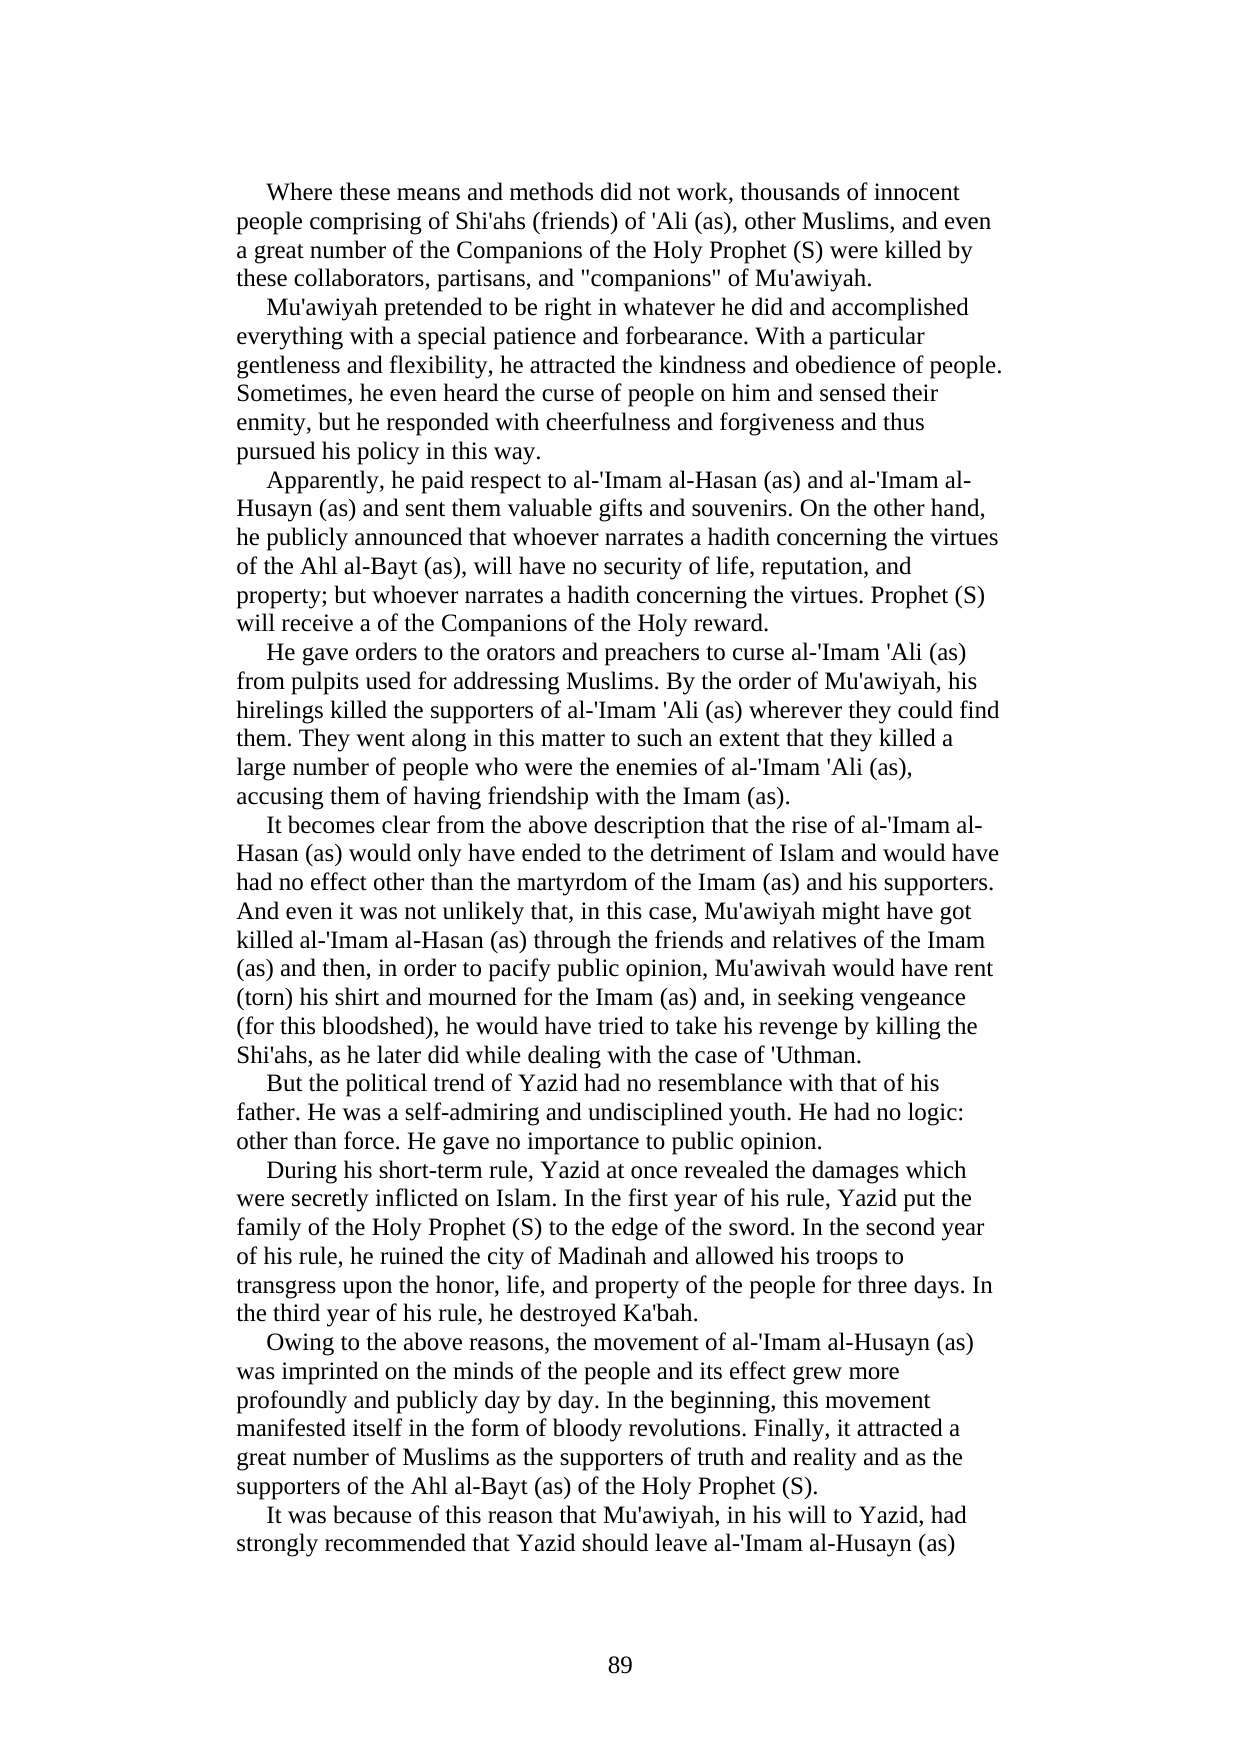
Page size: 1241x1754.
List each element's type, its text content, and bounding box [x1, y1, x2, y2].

text Owing to the above reasons, the movement of al-'Imam al-Husayn (as) was imprinted on the minds of the people and its effect grew more profoundly and publicly day by day. In the beginning, this movement manifested itself in the form of bloody revolutions. Finally, it attracted a great number of Muslims as the supporters of truth and reality and as the supporters of the Ahl al-Bayt (as) of the Holy Prophet (S). [236, 1327, 1004, 1500]
text Where these means and methods did not work, thousands of innocent people comprising of Shi'ahs (friends) of 'Ali (as), other Muslims, and even a great number of the Companions of the Holy Prophet (S) were killed by these collaborators, partisans, and "companions" of Mu'awiyah. [236, 177, 1004, 292]
text But the political trend of Yazid had no resemblance with that of his father. He was a self-admiring and undisciplined youth. He had no logic: other than force. He gave no importance to public opinion. [236, 1068, 1004, 1155]
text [236, 1500, 1004, 1557]
text Mu'awiyah pretended to be right in whatever he did and accomplished everything with a special patience and forbearance. With a particular gentleness and flexibility, he attracted the kindness and obedience of people. Sometimes, he even heard the curse of people on him and sensed their enmity, but he responded with cheerfulness and forgiveness and thus pursued his policy in this way. [236, 292, 1004, 465]
text He gave orders to the orators and preachers to curse al-'Imam 'Ali (as) from pulpits used for addressing Muslims. By the order of Mu'awiyah, his hirelings killed the supporters of al-'Imam 'Ali (as) wherever they could find them. They went along in this matter to such an extent that they killed a large number of people who were the enemies of al-'Imam 'Ali (as), accusing them of having friendship with the Imam (as). [236, 637, 1004, 810]
text It becomes clear from the above description that the rise of al-'Imam al-Hasan (as) would only have ended to the detriment of Islam and would have had no effect other than the martyrdom of the Imam (as) and his supporters. And even it was not unlikely that, in this case, Mu'awiyah might have got killed al-'Imam al-Hasan (as) through the friends and relatives of the Imam (as) and then, in order to pacify public opinion, Mu'awivah would have rent (torn) his shirt and mourned for the Imam (as) and, in seeking vengeance (for this bloodshed), he would have tried to take his revenge by killing the Shi'ahs, as he later did while dealing with the case of 'Uthman. [236, 810, 1004, 1068]
text Apparently, he paid respect to al-'Imam al-Hasan (as) and al-'Imam al-Husayn (as) and sent them valuable gifts and souvenirs. On the other hand, he publicly announced that whoever narrates a hadith concerning the virtues of the Ahl al-Bayt (as), will have no security of life, reputation, and property; but whoever narrates a hadith concerning the virtues. Prophet (S) will receive a of the Companions of the Holy reward. [236, 465, 1004, 637]
text During his short-term rule, Yazid at once revealed the damages which were secretly inflicted on Islam. In the first year of his rule, Yazid put the family of the Holy Prophet (S) to the edge of the sword. In the second year of his rule, he ruined the city of Madinah and allowed his troops to transgress upon the honor, life, and property of the people for three days. In the third year of his rule, he destroyed Ka'bah. [236, 1155, 1004, 1327]
